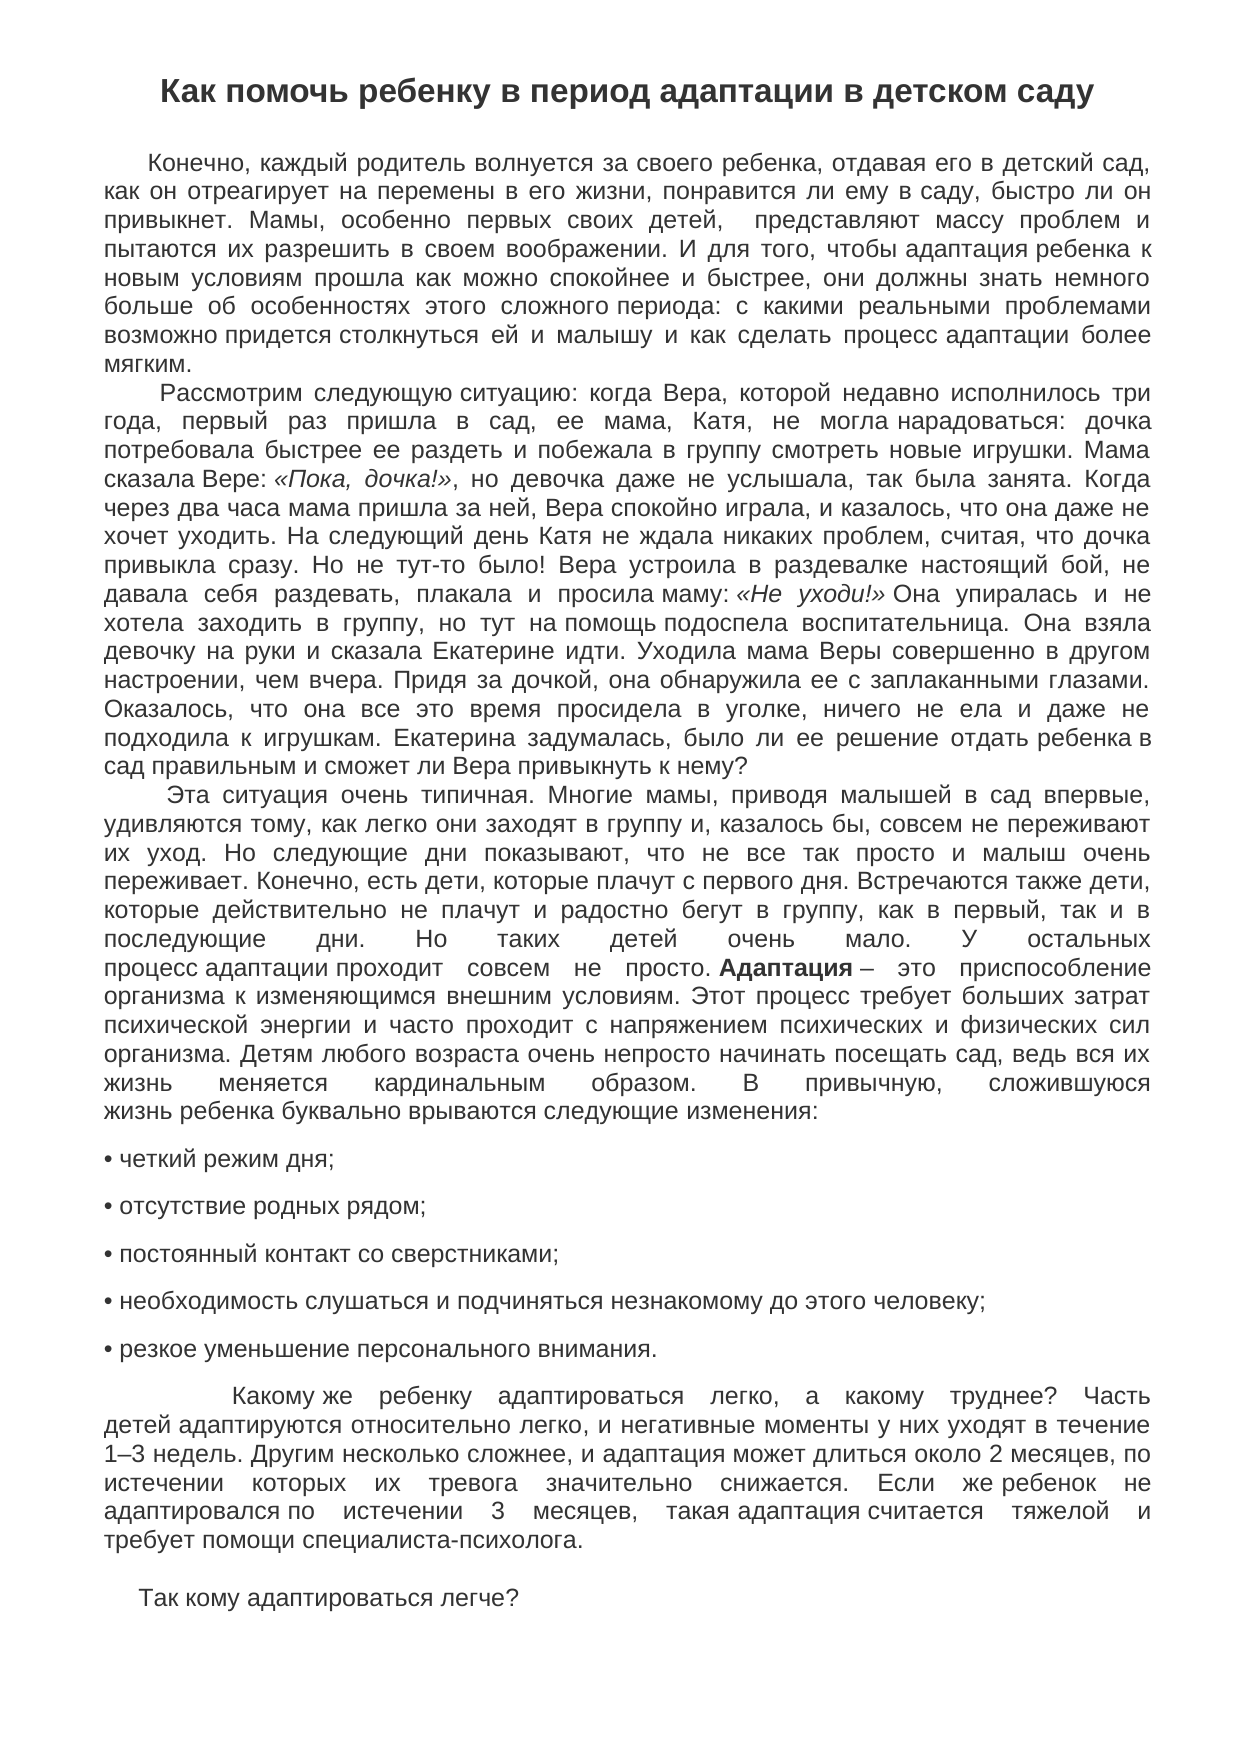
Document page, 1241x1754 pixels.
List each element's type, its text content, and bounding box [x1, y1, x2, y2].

text • четкий режим дня; [103, 1144, 1152, 1172]
text Как помочь ребенку в период адаптации в детском саду [103, 72, 1152, 110]
text • отсутствие родных рядом; [103, 1191, 1152, 1220]
text Какому же ребенку адаптироваться легко, а какому труднее? Часть детей адаптируются относительно легко, и негативные моменты у них уходят в течение 1–3 недель. Другим несколько сложнее, и адаптация может длиться около 2 месяцев, по истечении которых их тревога значительно снижается. Если же ребенок не адаптировался по истечении 3 месяцев, такая адаптация считается тяжелой и требует помощи специалиста-психолога. [103, 1381, 1152, 1554]
text Конечно, каждый родитель волнуется за своего ребенка, отдавая его в детский сад, как он отреагирует на перемены в его жизни, понравится ли ему в саду, быстро ли он привыкнет. Мамы, особенно первых своих детей, представляют массу проблем и пытаются их разрешить в своем воображении. И для того, чтобы адаптация ребенка к новым условиям прошла как можно спокойнее и быстрее, они должны знать немного больше об особенностях этого сложного периода: с какими реальными проблемами возможно придется столкнуться ей и малышу и как сделать процесс адаптации более мягким. [103, 147, 1152, 377]
text • резкое уменьшение персонального внимания. [103, 1334, 1152, 1362]
text • необходимость слушаться и подчиняться незнакомому до этого человеку; [103, 1286, 1152, 1315]
text Так кому адаптироваться легче? [103, 1582, 1152, 1611]
text Рассмотрим следующую ситуацию: когда Вера, которой недавно исполнилось три года, первый раз пришла в сад, ее мама, Катя, не могла нарадоваться: дочка потребовала быстрее ее раздеть и побежала в группу смотреть новые игрушки. Мама сказала Вере: «Пока, дочка!», но девочка даже не услышала, так была занята. Когда через два часа мама пришла за ней, Вера спокойно играла, и казалось, что она даже не хочет уходить. На следующий день Катя не ждала никаких проблем, считая, что дочка привыкла сразу. Но не тут-то было! Вера устроила в раздевалке настоящий бой, не давала себя раздевать, плакала и просила маму: «Не уходи!» Она упиралась и не хотела заходить в группу, но тут на помощь подоспела воспитательница. Она взяла девочку на руки и сказала Екатерине идти. Уходила мама Веры совершенно в другом настроении, чем вчера. Придя за дочкой, она обнаружила ее с заплаканными глазами. Оказалось, что она все это время просидела в уголке, ничего не ела и даже не подходила к игрушкам. Екатерина задумалась, было ли ее решение отдать ребенка в сад правильным и сможет ли Вера привыкнуть к нему? [103, 377, 1152, 780]
text Эта ситуация очень типичная. Многие мамы, приводя малышей в сад впервые, удивляются тому, как легко они заходят в группу и, казалось бы, совсем не переживают их уход. Но следующие дни показывают, что не все так просто и малыш очень переживает. Конечно, есть дети, которые плачут с первого дня. Встречаются также дети, которые действительно не плачут и радостно бегут в группу, как в первый, так и в последующие дни. Но таких детей очень мало. У остальных процесс адаптации проходит совсем не просто. Адаптация – это приспособление организма к изменяющимся внешним условиям. Этот процесс требует больших затрат психической энергии и часто проходит с напряжением психических и физических сил организма. Детям любого возраста очень непросто начинать посещать сад, ведь вся их жизнь меняется кардинальным образом. В привычную, сложившуюся жизнь ребенка буквально врываются следующие изменения: [103, 780, 1152, 1125]
text • постоянный контакт со сверстниками; [103, 1239, 1152, 1267]
